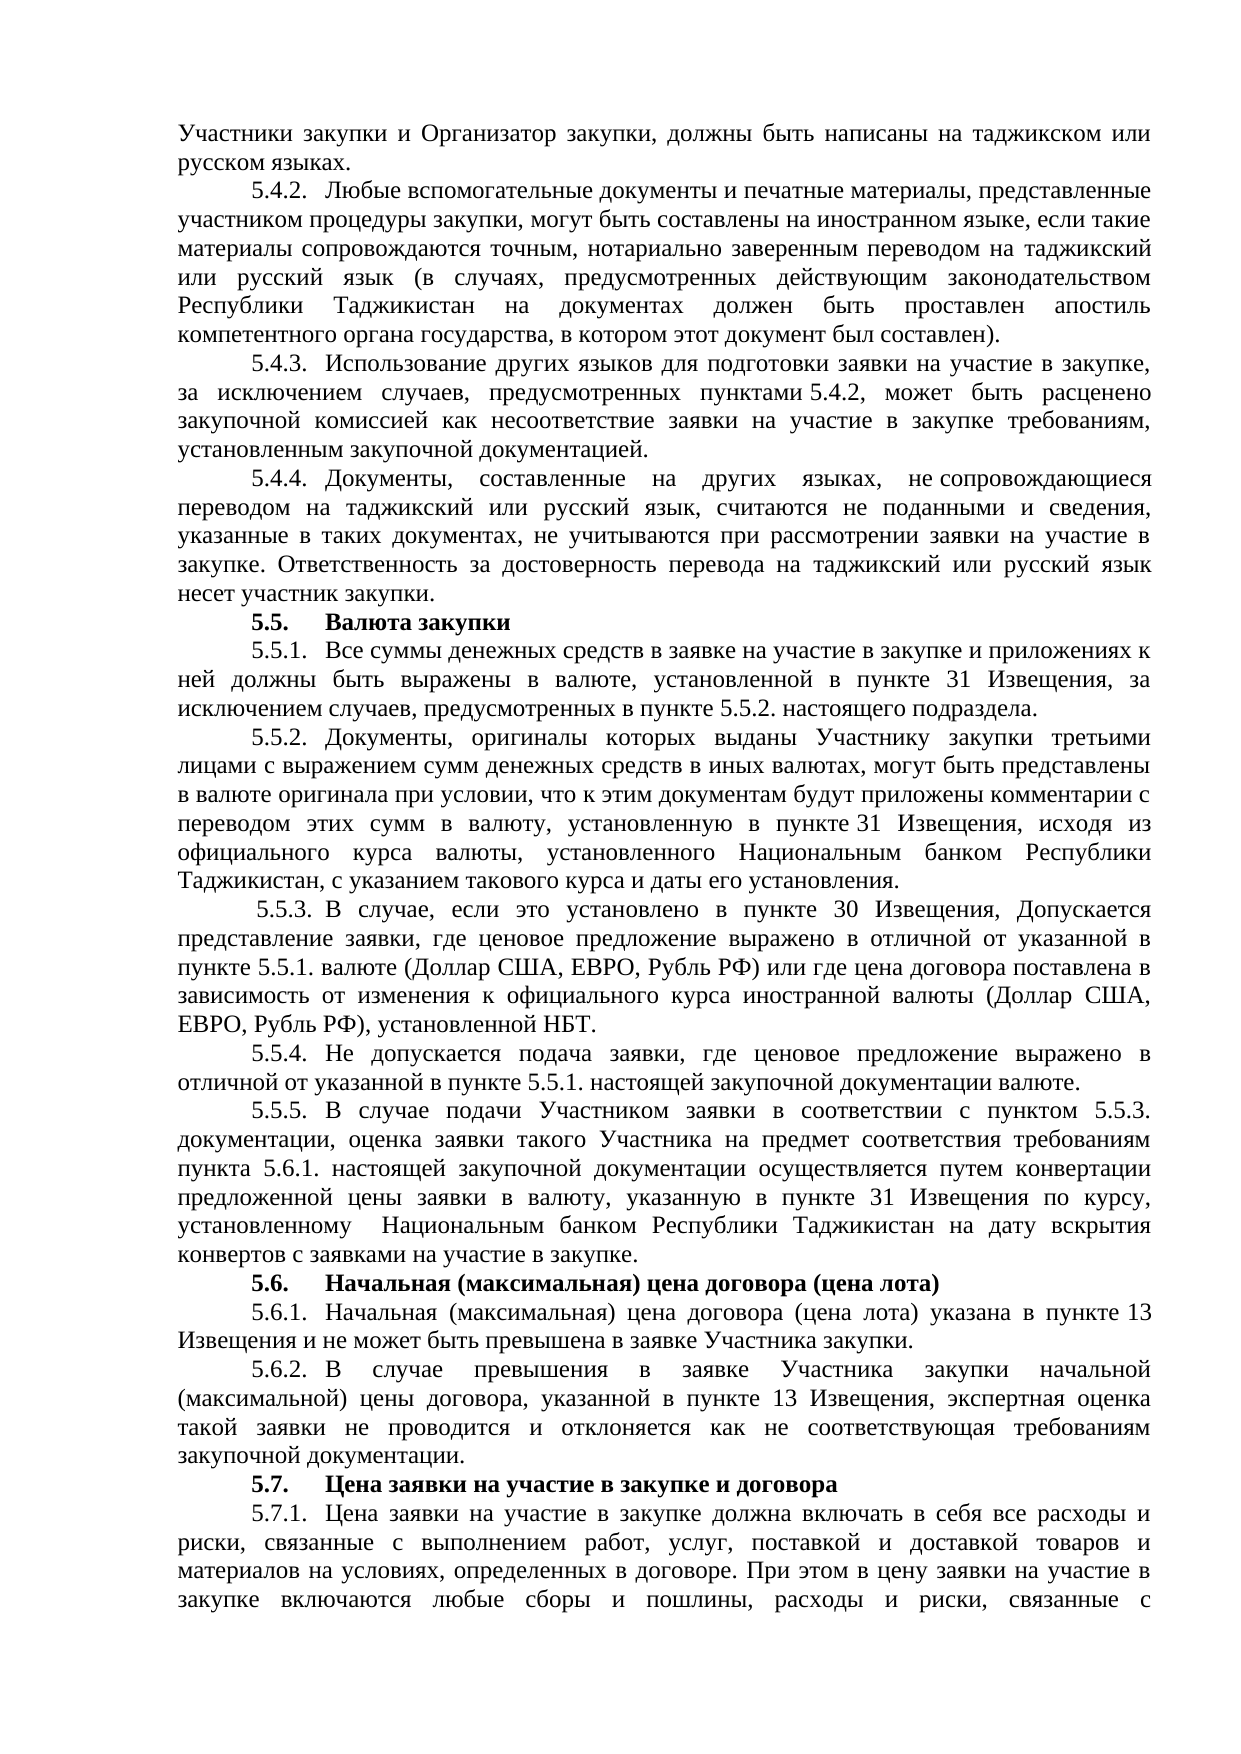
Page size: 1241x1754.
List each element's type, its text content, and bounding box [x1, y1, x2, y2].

list Документы, оригиналы которых выданы Участнику закупки третьими лицами с выражением сумм денежных средств в иных валютах, могут быть представлены в валюте оригинала при условии, что к этим документам будут приложены комментарии с переводом этих сумм в валюту, установленную в пункте 31 Извещения, исходя из официального курса валюты, установленного Национальным банком Республики Таджикистан, с указанием такового курса и даты его установления. [177, 722, 1152, 894]
list Документы, составленные на других языках, не сопровождающиеся переводом на таджикский или русский язык, считаются не поданными и сведения, указанные в таких документах, не учитываются при рассмотрении заявки на участие в закупке. Ответственность за достоверность перевода на таджикский или русский язык несет участник закупки. [177, 463, 1152, 607]
list Валюта закупки [177, 607, 1152, 636]
list В случае подачи Участником заявки в соответствии с пунктом 5.5.3. документации, оценка заявки такого Участника на предмет соответствия требованиям пункта 5.6.1. настоящей закупочной документации осуществляется путем конвертации предложенной цены заявки в валюту, указанную в пункте 31 Извещения по курсу, установленному Национальным банком Республики Таджикистан на дату вскрытия конвертов с заявками на участие в закупке. [177, 1096, 1152, 1268]
list Не допускается подача заявки, где ценовое предложение выражено в отличной от указанной в пункте 5.5.1. настоящей закупочной документации валюте. [177, 1038, 1152, 1096]
list В случае превышения в заявке Участника закупки начальной (максимальной) цены договора, указанной в пункте 13 Извещения, экспертная оценка такой заявки не проводится и отклоняется как не соответствующая требованиям закупочной документации. [177, 1354, 1152, 1469]
list Использование других языков для подготовки заявки на участие в закупке, за исключением случаев, предусмотренных пунктами 5.4.2, может быть расценено закупочной комиссией как несоответствие заявки на участие в закупке требованиям, установленным закупочной документацией. [177, 348, 1152, 463]
list Все суммы денежных средств в заявке на участие в закупке и приложениях к ней должны быть выражены в валюте, установленной в пункте 31 Извещения, за исключением случаев, предусмотренных в пункте 5.5.2. настоящего подраздела. [177, 636, 1152, 722]
list В случае, если это установлено в пункте 30 Извещения, Допускается представление заявки, где ценовое предложение выражено в отличной от указанной в пункте 5.5.1. валюте (Доллар США, ЕВРО, Рубль РФ) или где цена договора поставлена в зависимость от изменения к официального курса иностранной валюты (Доллар США, ЕВРО, Рубль РФ), установленной НБТ. [177, 894, 1152, 1038]
list Начальная (максимальная) цена договора (цена лота) указана в пункте 13 Извещения и не может быть превышена в заявке Участника закупки. [177, 1297, 1152, 1354]
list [177, 1498, 1152, 1613]
list Цена заявки на участие в закупке и договора [177, 1469, 1152, 1498]
list Начальная (максимальная) цена договора (цена лота) [177, 1268, 1152, 1297]
list Любые вспомогательные документы и печатные материалы, представленные участником процедуры закупки, могут быть составлены на иностранном языке, если такие материалы сопровождаются точным, нотариально заверенным переводом на таджикский или русский язык (в случаях, предусмотренных действующим законодательством Республики Таджикистан на документах должен быть проставлен апостиль компетентного органа государства, в котором этот документ был составлен). [177, 176, 1152, 348]
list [177, 118, 1152, 176]
